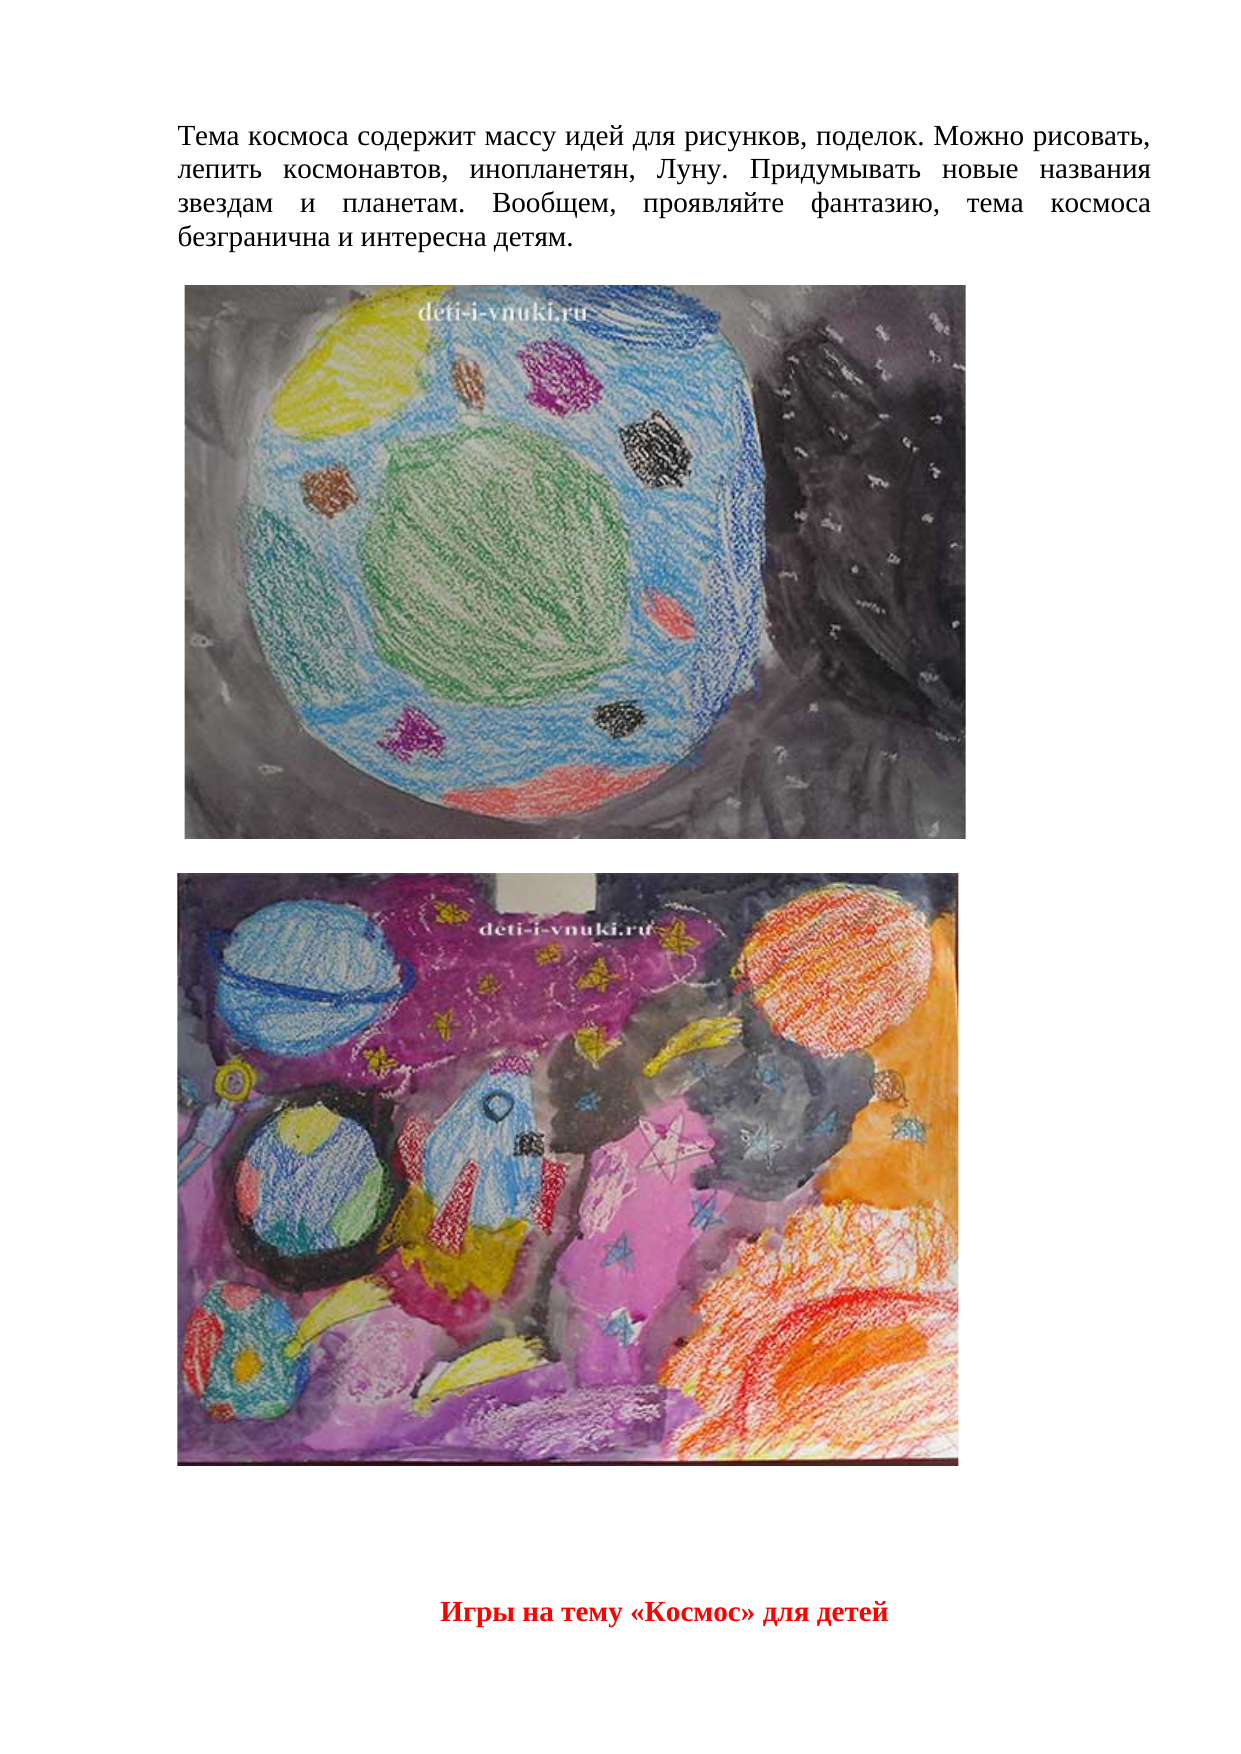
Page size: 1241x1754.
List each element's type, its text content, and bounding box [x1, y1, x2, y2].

text Игры на тему «Космос» для детей [177, 1594, 1152, 1628]
text Тема космоса содержит массу идей для рисунков, поделок. Можно рисовать, лепить космонавтов, инопланетян, Луну. Придумывать новые названия звездам и планетам. Вообщем, проявляйте фантазию, тема космоса безгранична и интересна детям. [177, 118, 1152, 252]
picture [184, 285, 966, 839]
picture [177, 873, 959, 1466]
